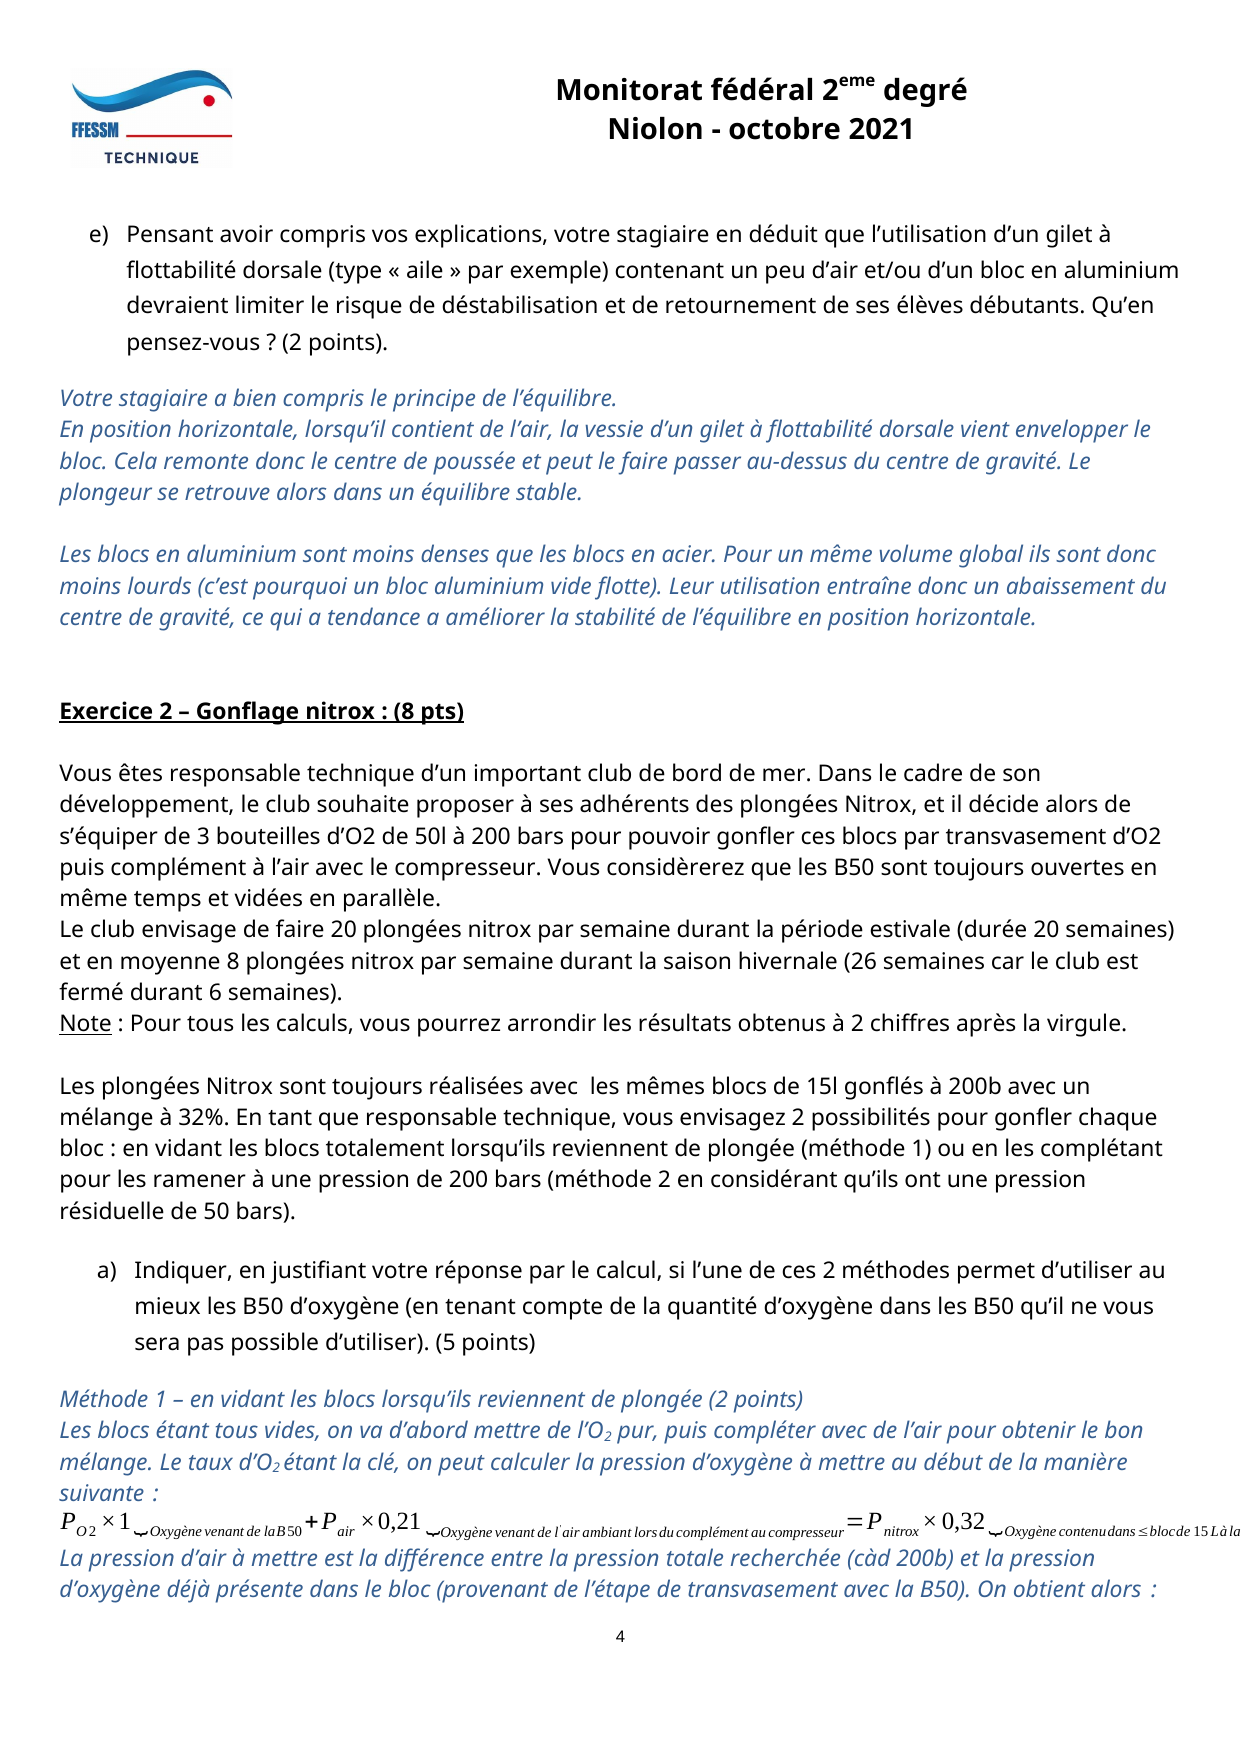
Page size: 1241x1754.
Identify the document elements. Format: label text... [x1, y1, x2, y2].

text En position horizontale, lorsqu’il contient de l’air, la vessie d’un gilet à flottabilité dorsale vient envelopper le bloc. Cela remonte donc le centre de poussée et peut le faire passer au-dessus du centre de gravité. Le plongeur se retrouve alors dans un équilibre stable. [59, 413, 1181, 507]
text Vous êtes responsable technique d’un important club de bord de mer. Dans le cadre de son développement, le club souhaite proposer à ses adhérents des plongées Nitrox, et il décide alors de s’équiper de 3 bouteilles d’O2 de 50l à 200 bars pour pouvoir gonfler ces blocs par transvasement d’O2 puis complément à l’air avec le compresseur. Vous considèrerez que les B50 sont toujours ouvertes en même temps et vidées en parallèle. [59, 757, 1181, 913]
text Les blocs en aluminium sont moins denses que les blocs en acier. Pour un même volume global ils sont donc moins lourds (c’est pourquoi un bloc aluminium vide flotte). Leur utilisation entraîne donc un abaissement du centre de gravité, ce qui a tendance a améliorer la stabilité de l’équilibre en position horizontale. [59, 538, 1181, 632]
list Indiquer, en justifiant votre réponse par le calcul, si l’une de ces 2 méthodes permet d’utiliser au mieux les B50 d’oxygène (en tenant compte de la quantité d’oxygène dans les B50 qu’il ne vous sera pas possible d’utiliser). (5 points) [97, 1254, 1181, 1357]
picture [70, 68, 233, 168]
text Note : Pour tous les calculs, vous pourrez arrondir les résultats obtenus à 2 chiffres après la virgule. [59, 1007, 1181, 1038]
text Méthode 1 – en vidant les blocs lorsqu’ils reviennent de plongée (2 points) [59, 1383, 1181, 1414]
text La pression d’air à mettre est la différence entre la pression totale recherchée (càd 200b) et la pression d’oxygène déjà présente dans le bloc (provenant de l’étape de transvasement avec la B50). On obtient alors : [59, 1541, 1181, 1604]
text Les plongées Nitrox sont toujours réalisées avec les mêmes blocs de 15l gonflés à 200b avec un mélange à 32%. En tant que responsable technique, vous envisagez 2 possibilités pour gonfler chaque bloc : en vidant les blocs totalement lorsqu’ils reviennent de plongée (méthode 1) ou en les complétant pour les ramener à une pression de 200 bars (méthode 2 en considérant qu’ils ont une pression résiduelle de 50 bars). [59, 1070, 1181, 1226]
list Pensant avoir compris vos explications, votre stagiaire en déduit que l’utilisation d’un gilet à flottabilité dorsale (type « aile » par exemple) contenant un peu d’air et/ou d’un bloc en aluminium devraient limiter le risque de déstabilisation et de retournement de ses élèves débutants. Qu’en pensez-vous ? (2 points). [89, 218, 1181, 357]
text Votre stagiaire a bien compris le principe de l’équilibre. [59, 382, 1181, 413]
text Exercice 2 – Gonflage nitrox : (8 pts) [59, 695, 1181, 726]
text Le club envisage de faire 20 plongées nitrox par semaine durant la période estivale (durée 20 semaines) et en moyenne 8 plongées nitrox par semaine durant la saison hivernale (26 semaines car le club est fermé durant 6 semaines). [59, 913, 1181, 1007]
text Les blocs étant tous vides, on va d’abord mettre de l’O2 pur, puis compléter avec de l’air pour obtenir le bon mélange. Le taux d’O2 étant la clé, on peut calculer la pression d’oxygène à mettre au début de la manière suivante : [59, 1414, 1181, 1508]
